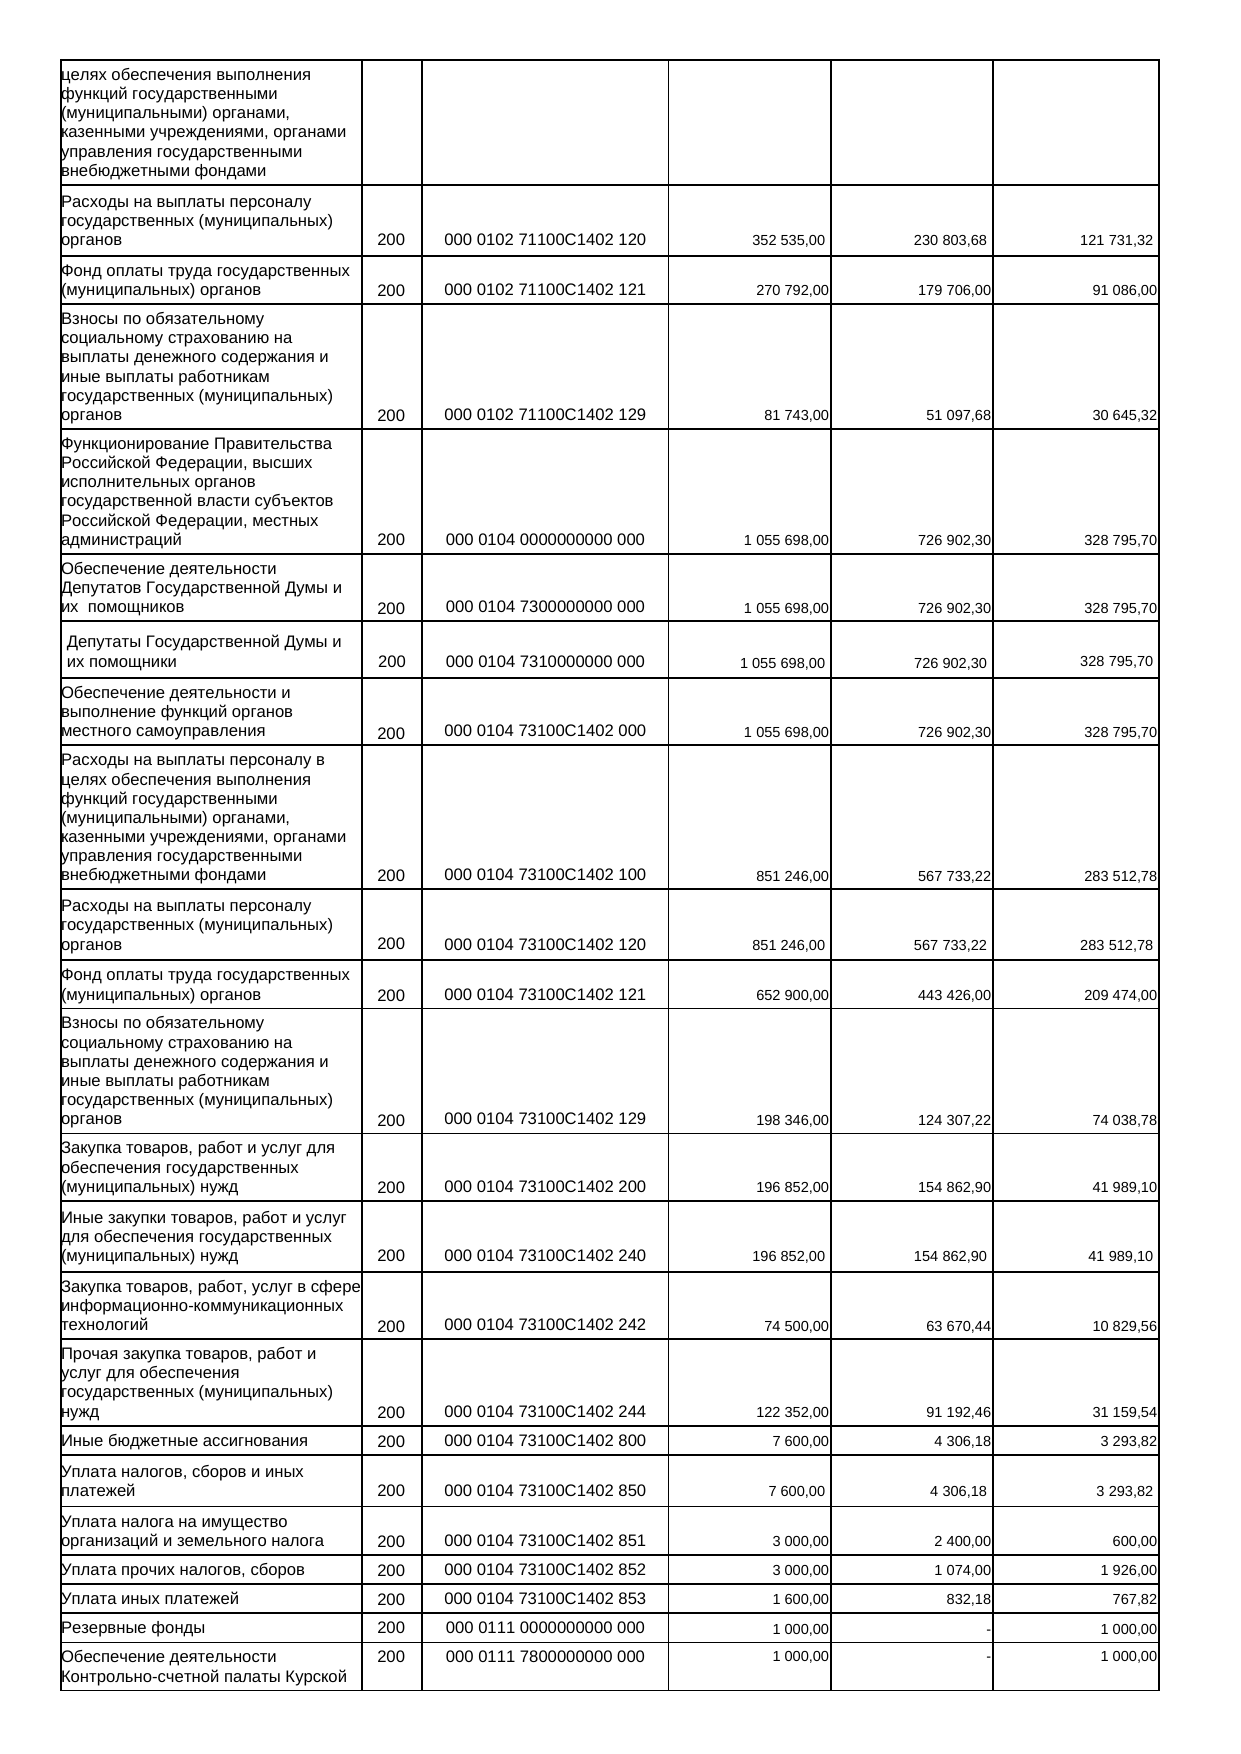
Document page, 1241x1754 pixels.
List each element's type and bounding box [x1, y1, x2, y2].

table_header [59, 59, 1161, 1695]
